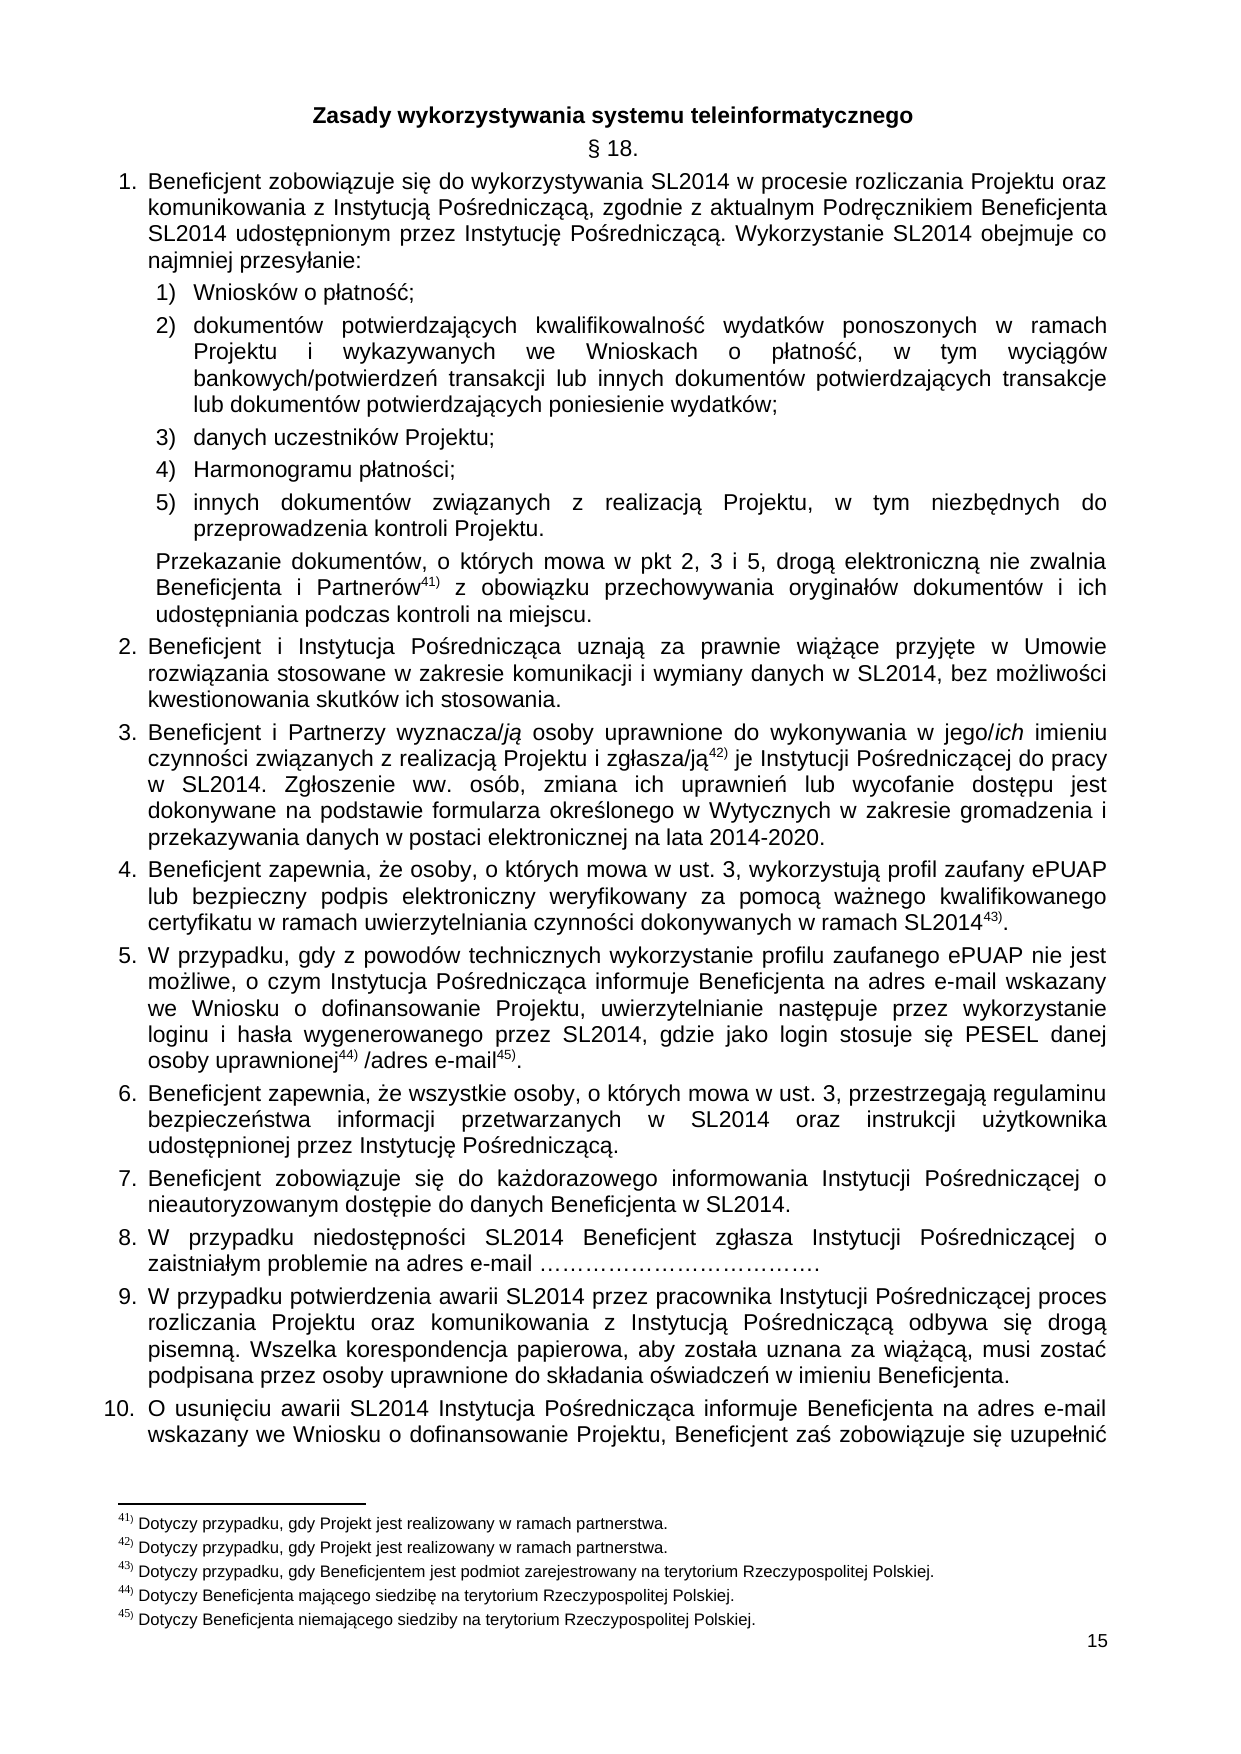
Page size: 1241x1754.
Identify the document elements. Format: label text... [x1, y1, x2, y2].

list W przypadku, gdy z powodów technicznych wykorzystanie profilu zaufanego ePUAP nie jest możliwe, o czym Instytucja Pośrednicząca informuje Beneficjenta na adres e-mail wskazany we Wniosku o dofinansowanie Projektu, uwierzytelnianie następuje przez wykorzystanie loginu i hasła wygenerowanego przez SL2014, gdzie jako login stosuje się PESEL danej osoby uprawnionej) /adres e-mail). [118, 942, 1107, 1073]
list W przypadku niedostępności SL2014 Beneficjent zgłasza Instytucji Pośredniczącej o zaistniałym problemie na adres e-mail ………………………………. [118, 1224, 1107, 1277]
list innych dokumentów związanych z realizacją Projektu, w tym niezbędnych do przeprowadzenia kontroli Projektu. [156, 489, 1107, 542]
list Beneficjent zobowiązuje się do wykorzystywania SL2014 w procesie rozliczania Projektu oraz komunikowania z Instytucją Pośredniczącą, zgodnie z aktualnym Podręcznikiem Beneficjenta SL2014 udostępnionym przez Instytucję Pośredniczącą. Wykorzystanie SL2014 obejmuje co najmniej przesyłanie: [118, 168, 1107, 273]
subtitle § 18. [118, 135, 1107, 161]
list W przypadku potwierdzenia awarii SL2014 przez pracownika Instytucji Pośredniczącej proces rozliczania Projektu oraz komunikowania z Instytucją Pośredniczącą odbywa się drogą pisemną. Wszelka korespondencja papierowa, aby została uznana za wiążącą, musi zostać podpisana przez osoby uprawnione do składania oświadczeń w imieniu Beneficjenta. [118, 1283, 1107, 1388]
list Beneficjent zapewnia, że wszystkie osoby, o których mowa w ust. 3, przestrzegają regulaminu bezpieczeństwa informacji przetwarzanych w SL2014 oraz instrukcji użytkownika udostępnionej przez Instytucję Pośredniczącą. [118, 1080, 1107, 1159]
list Beneficjent zapewnia, że osoby, o których mowa w ust. 3, wykorzystują profil zaufany ePUAP lub bezpieczny podpis elektroniczny weryfikowany za pomocą ważnego kwalifikowanego certyfikatu w ramach uwierzytelniania czynności dokonywanych w ramach SL2014). [118, 856, 1107, 936]
list Beneficjent i Instytucja Pośrednicząca uznają za prawnie wiążące przyjęte w Umowie rozwiązania stosowane w zakresie komunikacji i wymiany danych w SL2014, bez możliwości kwestionowania skutków ich stosowania. [118, 633, 1107, 712]
list Harmonogramu płatności; [156, 456, 1107, 483]
list Beneficjent zobowiązuje się do każdorazowego informowania Instytucji Pośredniczącej o nieautoryzowanym dostępie do danych Beneficjenta w SL2014. [118, 1165, 1107, 1218]
list danych uczestników Projektu; [156, 424, 1107, 450]
list Wniosków o płatność; [156, 279, 1107, 306]
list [103, 1395, 1107, 1447]
text Przekazanie dokumentów, o których mowa w pkt 2, 3 i 5, drogą elektroniczną nie zwalnia Beneficjenta i Partnerów) z obowiązku przechowywania oryginałów dokumentów i ich udostępniania podczas kontroli na miejscu. [155, 548, 1107, 627]
subtitle Zasady wykorzystywania systemu teleinformatycznego [118, 102, 1107, 129]
list dokumentów potwierdzających kwalifikowalność wydatków ponoszonych w ramach Projektu i wykazywanych we Wnioskach o płatność, w tym wyciągów bankowych/potwierdzeń transakcji lub innych dokumentów potwierdzających transakcje lub dokumentów potwierdzających poniesienie wydatków; [156, 312, 1107, 417]
list Beneficjent i Partnerzy wyznacza/ją osoby uprawnione do wykonywania w jego/ich imieniu czynności związanych z realizacją Projektu i zgłasza/ją) je Instytucji Pośredniczącej do pracy w SL2014. Zgłoszenie ww. osób, zmiana ich uprawnień lub wycofanie dostępu jest dokonywane na podstawie formularza określonego w Wytycznych w zakresie gromadzenia i przekazywania danych w postaci elektronicznej na lata 2014-2020. [118, 718, 1107, 850]
